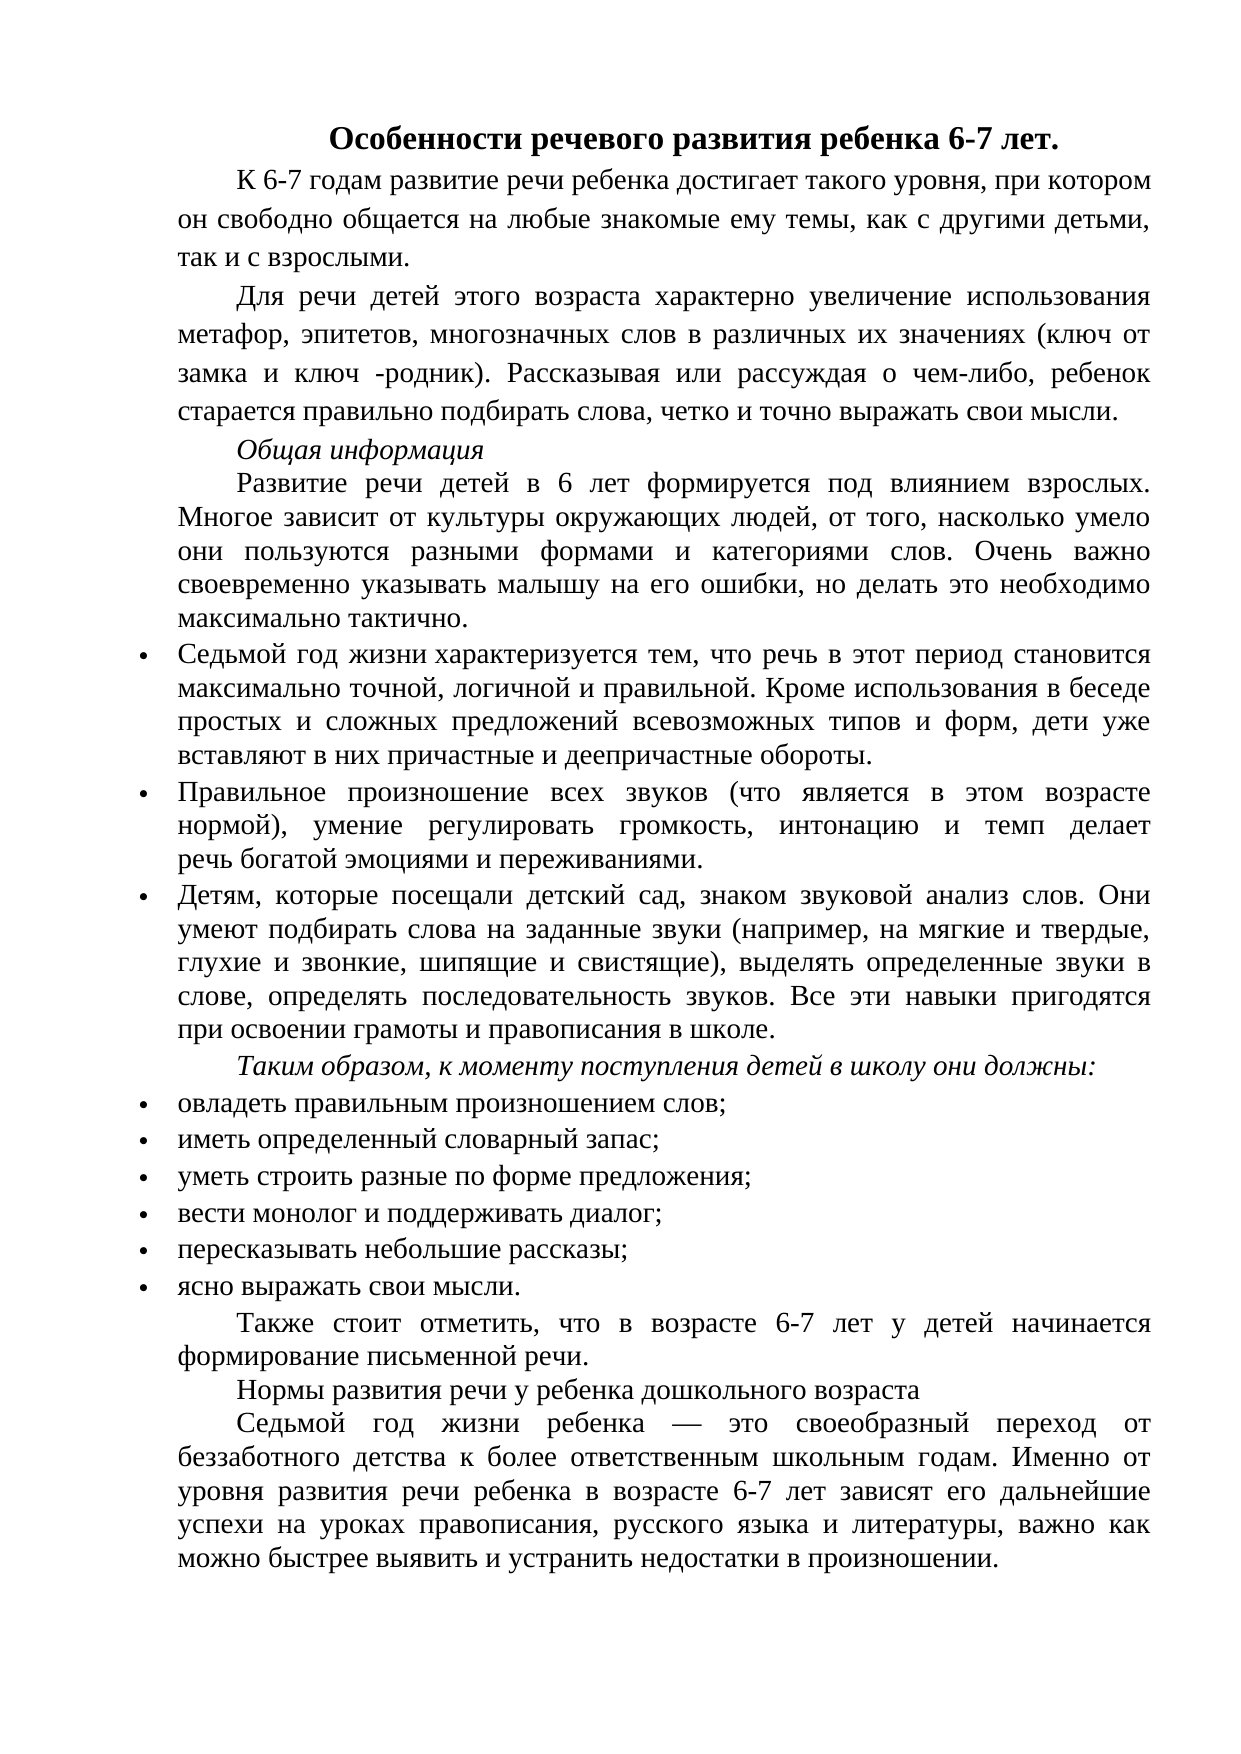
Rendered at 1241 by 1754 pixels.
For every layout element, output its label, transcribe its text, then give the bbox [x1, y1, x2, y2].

list ясно выражать свои мысли. [140, 1268, 1152, 1302]
list овладеть правильным произношением слов; [140, 1085, 1152, 1118]
text Также стоит отметить, что в возрасте 6-7 лет у детей начинается формирование письменной речи. [177, 1305, 1152, 1372]
list Детям, которые посещали детский сад, знаком звуковой анализ слов. Они умеют подбирать слова на заданные звуки (например, на мягкие и твердые, глухие и звонкие, шипящие и свистящие), выделять определенные звуки в слове, определять последовательность звуков. Все эти навыки пригодятся при освоении грамоты и правописания в школе. [140, 877, 1152, 1045]
text Таким образом, к моменту поступления детей в школу они должны: [177, 1048, 1152, 1082]
list пересказывать небольшие рассказы; [140, 1232, 1152, 1265]
text Для речи детей этого возраста характерно увеличение использования метафор, эпитетов, многозначных слов в различных их значениях (ключ от замка и ключ -родник). Рассказывая или рассуждая о чем-либо, ребенок старается правильно подбирать слова, четко и точно выражать свои мысли. [177, 278, 1152, 427]
text Нормы развития речи у ребенка дошкольного возраста [177, 1372, 1152, 1406]
text Особенности речевого развития ребенка 6-7 лет. [177, 118, 1152, 156]
text Развитие речи детей в 6 лет формируется под влиянием взрослых. Многое зависит от культуры окружающих людей, от того, насколько умело они пользуются разными формами и категориями слов. Очень важно своевременно указывать малышу на его ошибки, но делать это необходимо максимально тактично. [177, 466, 1152, 633]
text К 6-7 годам развитие речи ребенка достигает такого уровня, при котором он свободно общается на любые знакомые ему темы, как с другими детьми, так и с взрослыми. [177, 162, 1152, 273]
list Седьмой год жизни характеризуется тем, что речь в этот период становится максимально точной, логичной и правильной. Кроме использования в беседе простых и сложных предложений всевозможных типов и форм, дети уже вставляют в них причастные и деепричастные обороты. [140, 636, 1152, 771]
list Правильное произношение всех звуков (что является в этом возрасте нормой), умение регулировать громкость, интонацию и темп делает речь богатой эмоциями и переживаниями. [140, 774, 1152, 874]
text Седьмой год жизни ребенка — это своеобразный переход от беззаботного детства к более ответственным школьным годам. Именно от уровня развития речи ребенка в возрасте 6-7 лет зависят его дальнейшие успехи на уроках правописания, русского языка и литературы, важно как можно быстрее выявить и устранить недостатки в произношении. [177, 1406, 1152, 1573]
list уметь строить разные по форме предложения; [140, 1158, 1152, 1192]
list иметь определенный словарный запас; [140, 1122, 1152, 1155]
list вести монолог и поддерживать диалог; [140, 1195, 1152, 1228]
text Общая информация [177, 432, 1152, 466]
